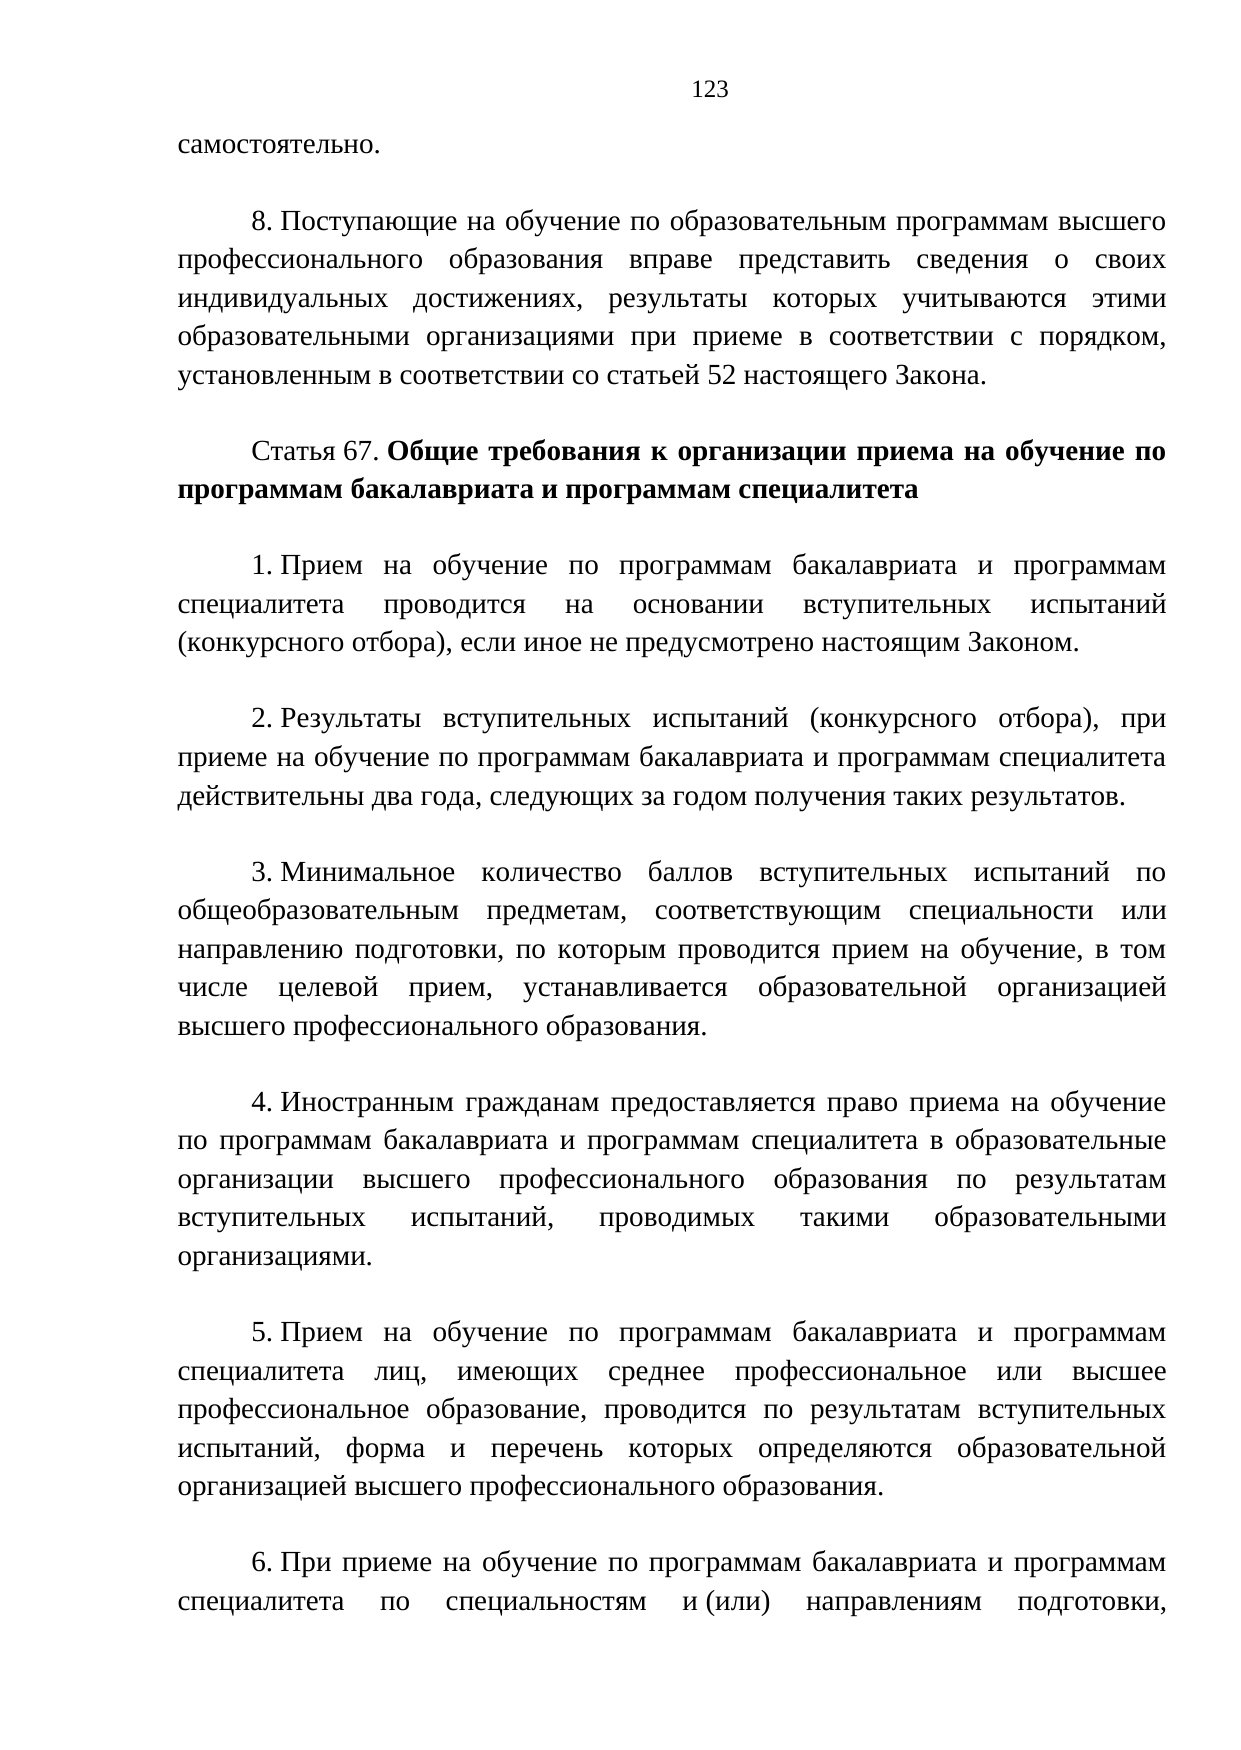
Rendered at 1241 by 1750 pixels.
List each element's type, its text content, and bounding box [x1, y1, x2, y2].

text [177, 127, 1167, 160]
text 8. Поступающие на обучение по образовательным программам высшего профессионального образования вправе представить сведения о своих индивидуальных достижениях, результаты которых учитываются этими образовательными организациями при приеме в соответствии с порядком, установленным в соответствии со статьей 52 настоящего Закона. [177, 203, 1167, 390]
text 4. Иностранным гражданам предоставляется право приема на обучение по программам бакалавриата и программам специалитета в образовательные организации высшего профессионального образования по результатам вступительных испытаний, проводимых такими образовательными организациями. [177, 1084, 1167, 1272]
text 5. Прием на обучение по программам бакалавриата и программам специалитета лиц, имеющих среднее профессиональное или высшее профессиональное образование, проводится по результатам вступительных испытаний, форма и перечень которых определяются образовательной организацией высшего профессионального образования. [177, 1314, 1167, 1502]
text 3. Минимальное количество баллов вступительных испытаний по общеобразовательным предметам, соответствующим специальности или направлению подготовки, по которым проводится прием на обучение, в том числе целевой прием, устанавливается образовательной организацией высшего профессионального образования. [177, 854, 1167, 1041]
text Статья 67. Общие требования к организации приема на обучение по программам бакалавриата и программам специалитета [177, 433, 1167, 505]
text 1. Прием на обучение по программам бакалавриата и программам специалитета проводится на основании вступительных испытаний (конкурсного отбора), если иное не предусмотрено настоящим Законом. [177, 547, 1167, 658]
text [177, 1544, 1167, 1616]
text 2. Результаты вступительных испытаний (конкурсного отбора), при приеме на обучение по программам бакалавриата и программам специалитета действительны два года, следующих за годом получения таких результатов. [177, 701, 1167, 811]
